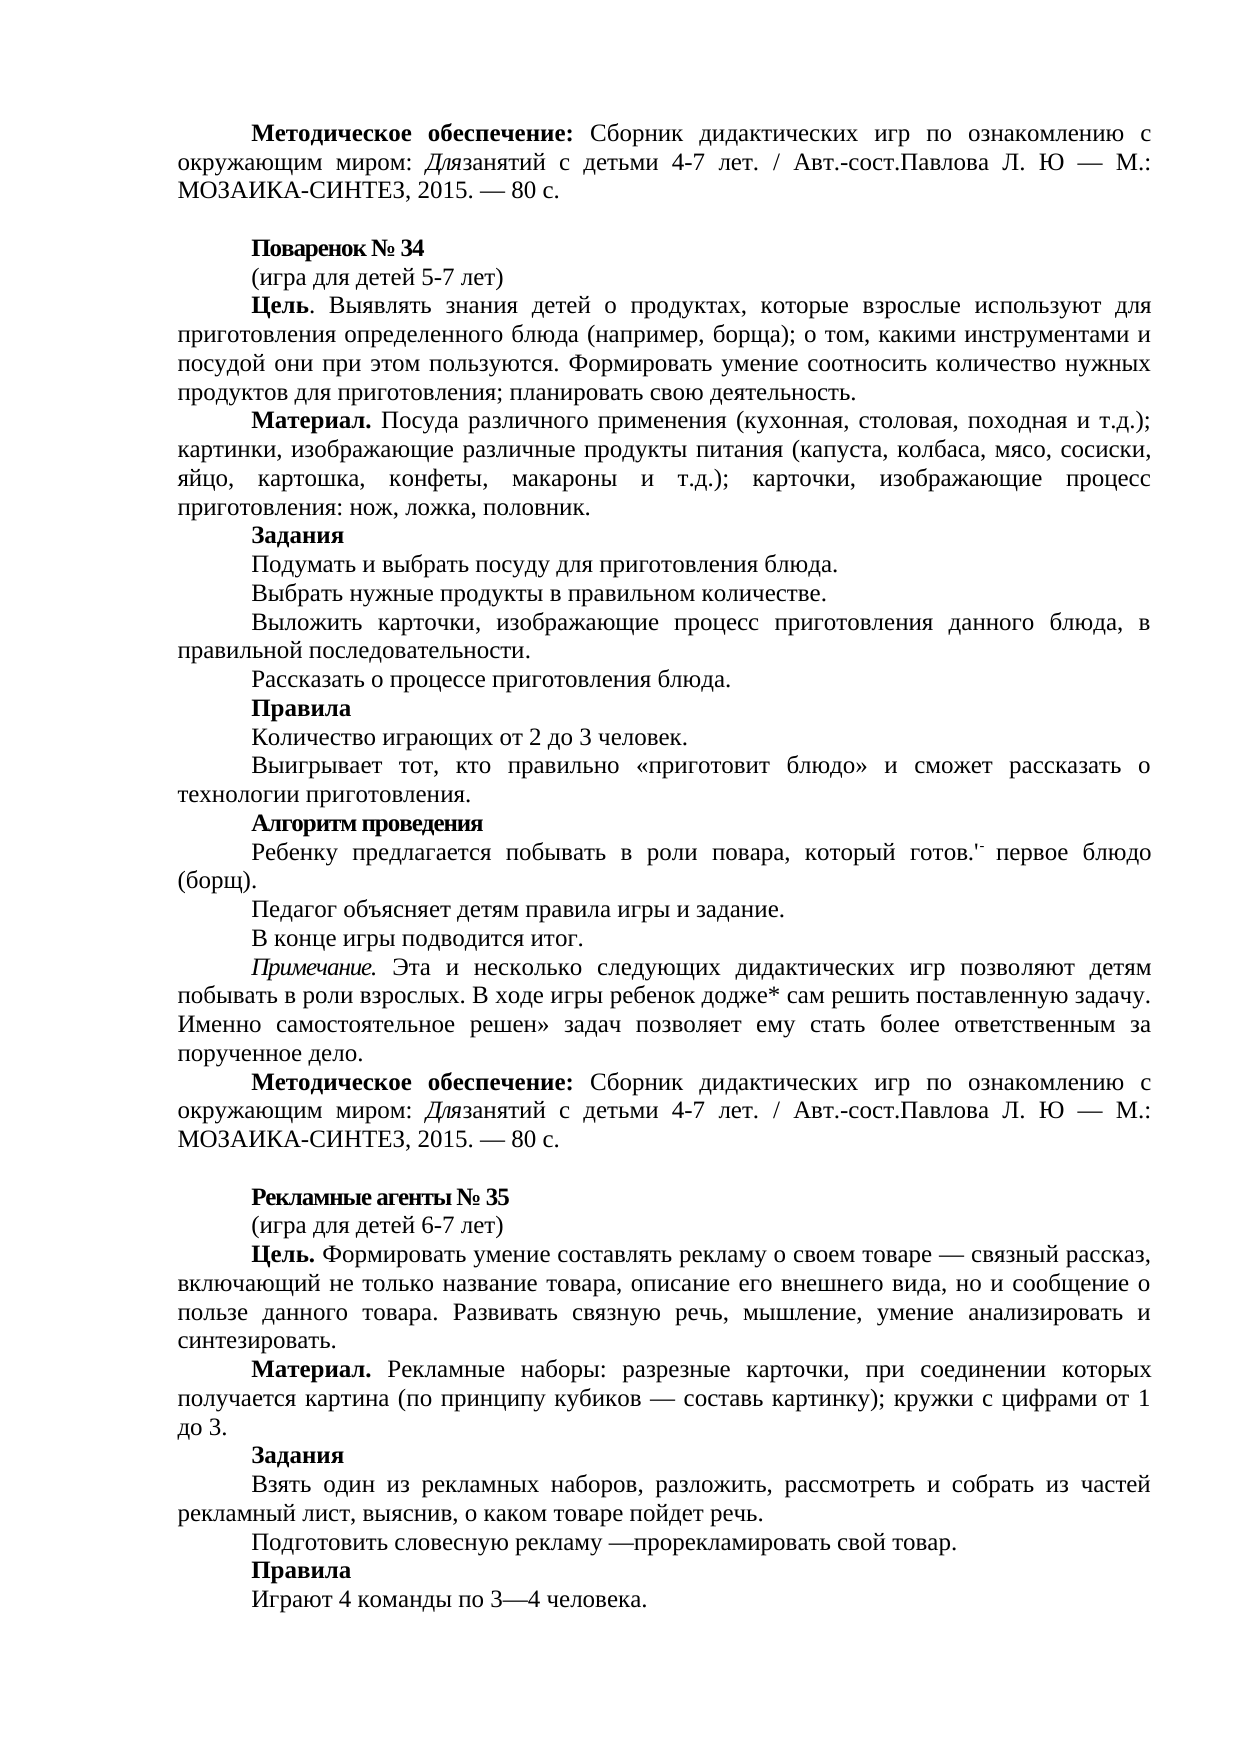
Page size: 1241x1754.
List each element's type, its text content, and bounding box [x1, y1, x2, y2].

text Играют 4 команды по 3—4 человека. [177, 1584, 1152, 1613]
text Алгоритм проведения [177, 808, 1152, 837]
text Задания [177, 521, 1152, 549]
text Педагог объясняет детям правила игры и задание. [177, 894, 1152, 923]
text Рассказать о процессе приготовления блюда. [177, 664, 1152, 693]
text Цель. Формировать умение составлять рекламу о своем товаре — связный рассказ, включающий не только название товара, описание его внешнего вида, но и сообщение о пользе данного товара. Развивать связную речь, мышление, умение анализировать и синтезировать. [177, 1239, 1152, 1354]
text Рекламные агенты № 35 [177, 1182, 1152, 1211]
text Правила [177, 693, 1152, 722]
text Подумать и выбрать посуду для приготовления блюда. [177, 549, 1152, 578]
text Выигрывает тот, кто правильно «приготовит блюдо» и сможет рассказать о технологии приготовления. [177, 751, 1152, 808]
text В конце игры подводится итог. [177, 923, 1152, 952]
text (игра для детей 6-7 лет) [177, 1211, 1152, 1239]
text (игра для детей 5-7 лет) [177, 262, 1152, 291]
text Подготовить словесную рекламу —прорекламировать свой товар. [177, 1527, 1152, 1556]
text Правила [177, 1556, 1152, 1584]
text Ребенку предлагается побывать в роли повара, который готов.'- первое блюдо (борщ). [177, 837, 1152, 894]
text Задания [177, 1441, 1152, 1469]
text Количество играющих от 2 до 3 человек. [177, 722, 1152, 751]
text Выбрать нужные продукты в правильном количестве. [177, 578, 1152, 607]
text Взять один из рекламных наборов, разложить, рассмотреть и собрать из частей рекламный лист, выяснив, о каком товаре пойдет речь. [177, 1469, 1152, 1527]
text Выложить карточки, изображающие процесс приготовления данного блюда, в правильной последовательности. [177, 607, 1152, 664]
text Поваренок № 34 [177, 233, 1152, 262]
text Цель. Выявлять знания детей о продуктах, которые взрослые используют для приготовления определенного блюда (например, борща); о том, какими инструментами и посудой они при этом пользуются. Формировать умение соотносить количество нужных продуктов для приготовления; планировать свою деятельность. [177, 291, 1152, 406]
text Примечание. Эта и несколько следующих дидактических игр позволяют детям побывать в роли взрослых. В ходе игры ребенок додже* сам решить поставленную задачу. Именно самостоятельное решен» задач позволяет ему стать более ответственным за порученное дело. [177, 952, 1152, 1067]
text Методическое обеспечение: Сборник дидактических игр по ознакомлению с окружающим миром: Длязанятий с детьми 4-7 лет. / Авт.-сост.Павлова Л. Ю — М.: МОЗАИКА-СИНТЕЗ, 2015. — 80 с. [177, 118, 1152, 204]
text Материал. Рекламные наборы: разрезные карточки, при соединении которых получается картина (по принципу кубиков — составь картинку); кружки с цифрами от 1 до 3. [177, 1354, 1152, 1441]
text Методическое обеспечение: Сборник дидактических игр по ознакомлению с окружающим миром: Длязанятий с детьми 4-7 лет. / Авт.-сост.Павлова Л. Ю — М.: МОЗАИКА-СИНТЕЗ, 2015. — 80 с. [177, 1067, 1152, 1153]
text Материал. Посуда различного применения (кухонная, столовая, походная и т.д.); картинки, изображающие различные продукты питания (капуста, колбаса, мясо, сосиски, яйцо, картошка, конфеты, макароны и т.д.); карточки, изображающие процесс приготовления: нож, ложка, половник. [177, 406, 1152, 521]
